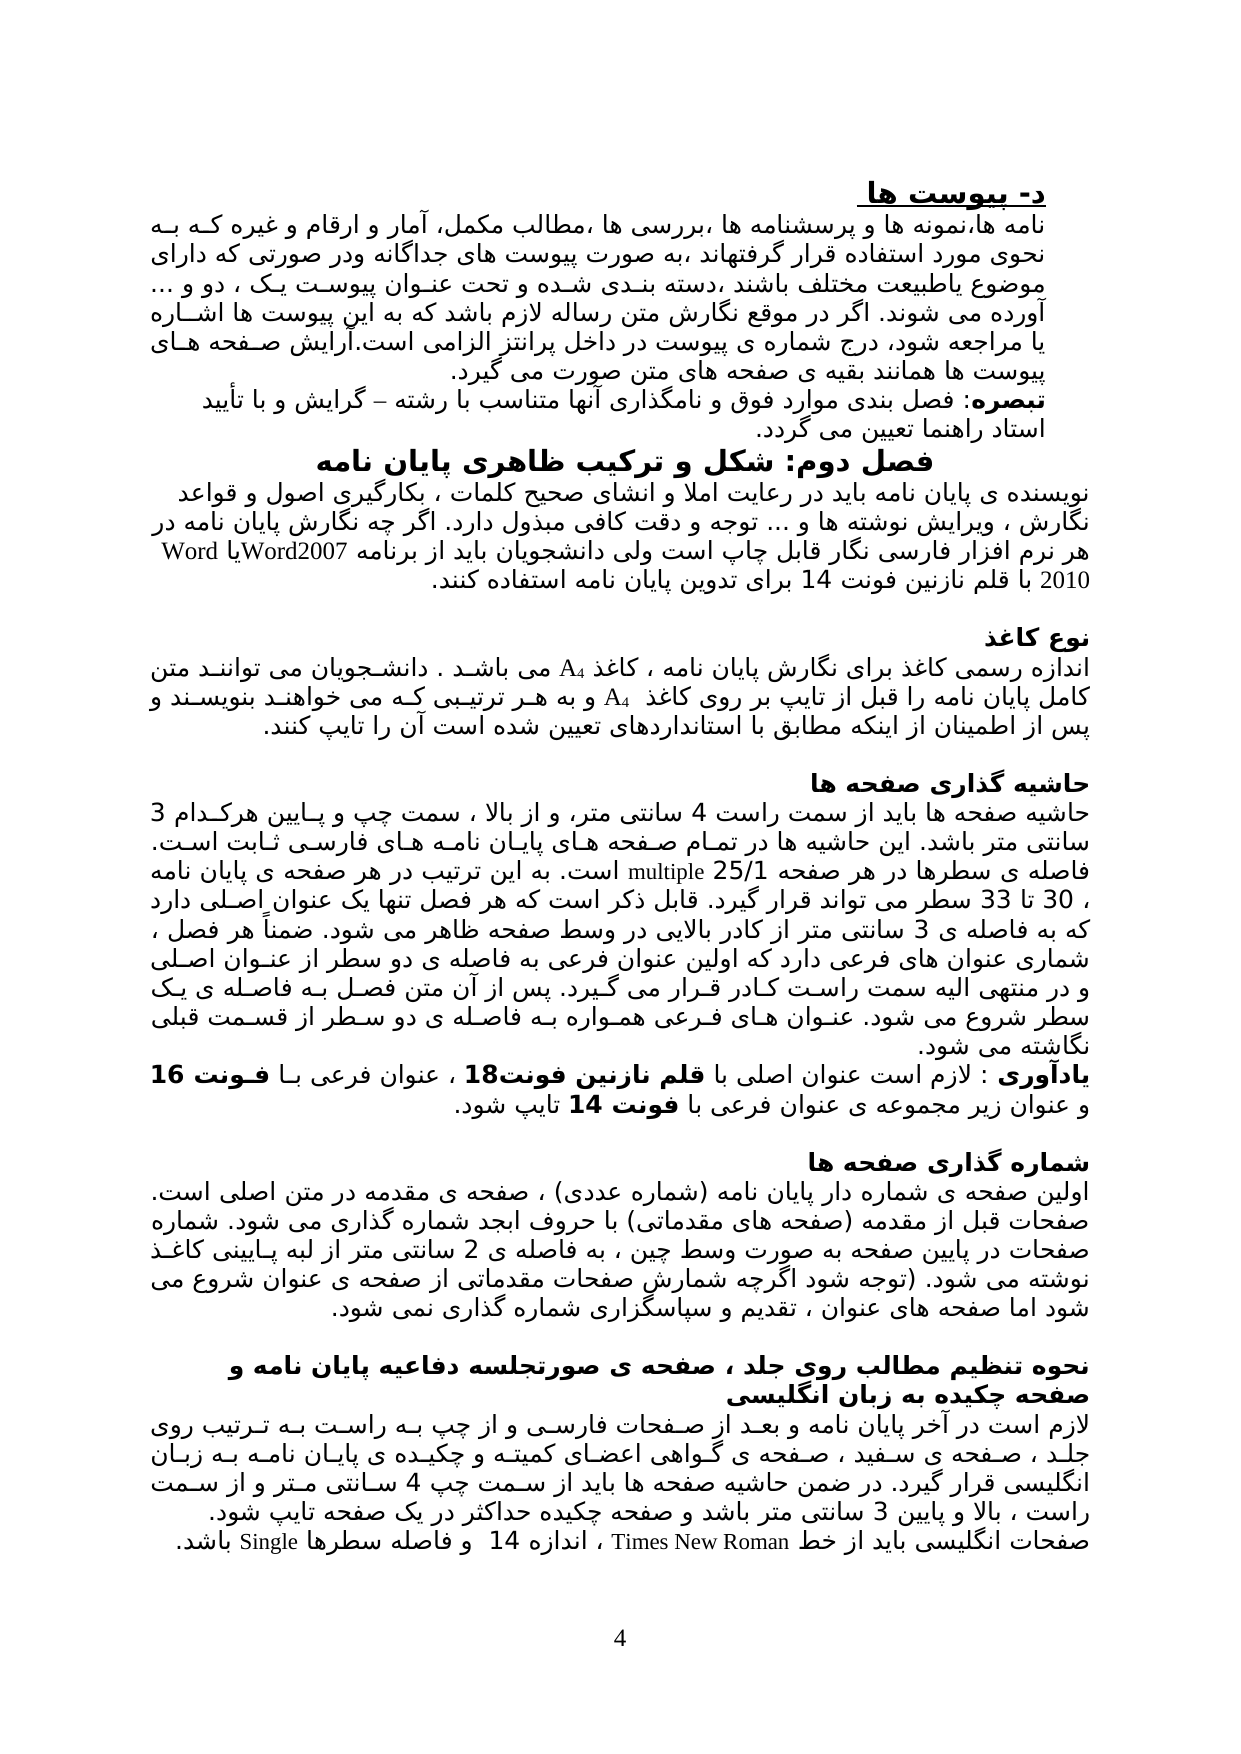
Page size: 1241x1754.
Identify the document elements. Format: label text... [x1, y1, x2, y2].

text نوع کاغذ [150, 623, 1090, 653]
text د- پیوست ها [150, 176, 1046, 210]
text نامه ها،نمونه ها و پرسشنامه ها ،بررسی ها ،مطالب مکمل، آمار و ارقام و غیره که به نحوی مورد استفاده قرار گرفتهاند ،به صورت پیوست های جداگانه ودر صورتی که دارای موضوع یاطبیعت مختلف باشند ،دسته بندی شده و تحت عنوان پیوست یک ، دو و ... آورده می شوند. اگر در موقع نگارش متن رساله لازم باشد که به این پیوست ها اشاره یا مراجعه شود، درج شماره ی پیوست در داخل پرانتز الزامی است.آرایش صفحه های پیوست ها همانند بقیه ی صفحه های متن صورت می گیرد. [150, 210, 1046, 385]
text صفحات انگلیسی باید از خط Times New Roman ، اندازه 14 و فاصله سطرها Single باشد. [150, 1527, 1090, 1556]
text اندازه رسمی کاغذ برای نگارش پایان نامه ، کاغذ A4 می باشد . دانشجویان می توانند متن کامل پایان نامه را قبل از تایپ بر روی کاغذ A4 و به هر ترتیبی که می خواهند بنویسند و پس از اطمینان از اینکه مطابق با استانداردهای تعیین شده است آن را تایپ کنند. [150, 653, 1090, 740]
text فصل دوم: شکل و ترکیب ظاهری پایان نامه [150, 444, 1090, 478]
text حاشیه گذاری صفحه ها [150, 769, 1090, 798]
text نویسنده ی پایان نامه باید در رعایت املا و انشای صحیح کلمات ، بکارگیری اصول و قواعد نگارش ، ویرایش نوشته ها و ... توجه و دقت کافی مبذول دارد. اگر چه نگارش پایان نامه در هر نرم افزار فارسی نگار قابل چاپ است ولی دانشجویان باید از برنامه Word2007یا Word 2010 با قلم نازنین فونت 14 برای تدوین پایان نامه استفاده کنند. [150, 478, 1090, 595]
text حاشیه صفحه ها باید از سمت راست 4 سانتی متر، و از بالا ، سمت چپ و پایین هرکدام 3 سانتی متر باشد. این حاشیه ها در تمام صفحه های پایان نامه های فارسی ثابت است. فاصله ی سطرها در هر صفحه 25/1 multiple است. به این ترتیب در هر صفحه ی پایان نامه ، 30 تا 33 سطر می تواند قرار گیرد. قابل ذکر است که هر فصل تنها یک عنوان اصلی دارد که به فاصله ی 3 سانتی متر از کادر بالایی در وسط صفحه ظاهر می شود. ضمناً هر فصل ، شماری عنوان های فرعی دارد که اولین عنوان فرعی به فاصله ی دو سطر از عنوان اصلی و در منتهی الیه سمت راست کادر قرار می گیرد. پس از آن متن فصل به فاصله ی یک سطر شروع می شود. عنوان های فرعی همواره به فاصله ی دو سطر از قسمت قبلی نگاشته می شود. [150, 798, 1090, 1061]
text شماره گذاری صفحه ها [150, 1148, 1090, 1177]
text اولین صفحه ی شماره دار پایان نامه (شماره عددی) ، صفحه ی مقدمه در متن اصلی است. صفحات قبل از مقدمه (صفحه های مقدماتی) با حروف ابجد شماره گذاری می شود. شماره صفحات در پایین صفحه به صورت وسط چین ، به فاصله ی 2 سانتی متر از لبه پایینی کاغذ نوشته می شود. (توجه شود اگرچه شمارش صفحات مقدماتی از صفحه ی عنوان شروع می شود اما صفحه های عنوان ، تقدیم و سپاسگزاری شماره گذاری نمی شود. [150, 1177, 1090, 1323]
text تبصره: فصل بندی موارد فوق و نامگذاری آنها متناسب با رشته – گرایش و با تأیید استاد راهنما تعیین می گردد. [150, 385, 1046, 444]
text نحوه تنظیم مطالب روی جلد ، صفحه ی صورتجلسه دفاعیه پایان نامه و صفحه چکیده به زبان انگلیسی [150, 1352, 1090, 1410]
text لازم است در آخر پایان نامه و بعد از صفحات فارسی و از چپ به راست به ترتیب روی جلد ، صفحه ی سفید ، صفحه ی گواهی اعضای کمیته و چکیده ی پایان نامه به زبان انگلیسی قرار گیرد. در ضمن حاشیه صفحه ها باید از سمت چپ 4 سانتی متر و از سمت راست ، بالا و پایین 3 سانتی متر باشد و صفحه چکیده حداکثر در یک صفحه تایپ شود. [150, 1410, 1090, 1527]
text یادآوری : لازم است عنوان اصلی با قلم نازنین فونت18 ، عنوان فرعی با فونت 16 و عنوان زیر مجموعه ی عنوان فرعی با فونت 14 تایپ شود. [150, 1061, 1090, 1119]
